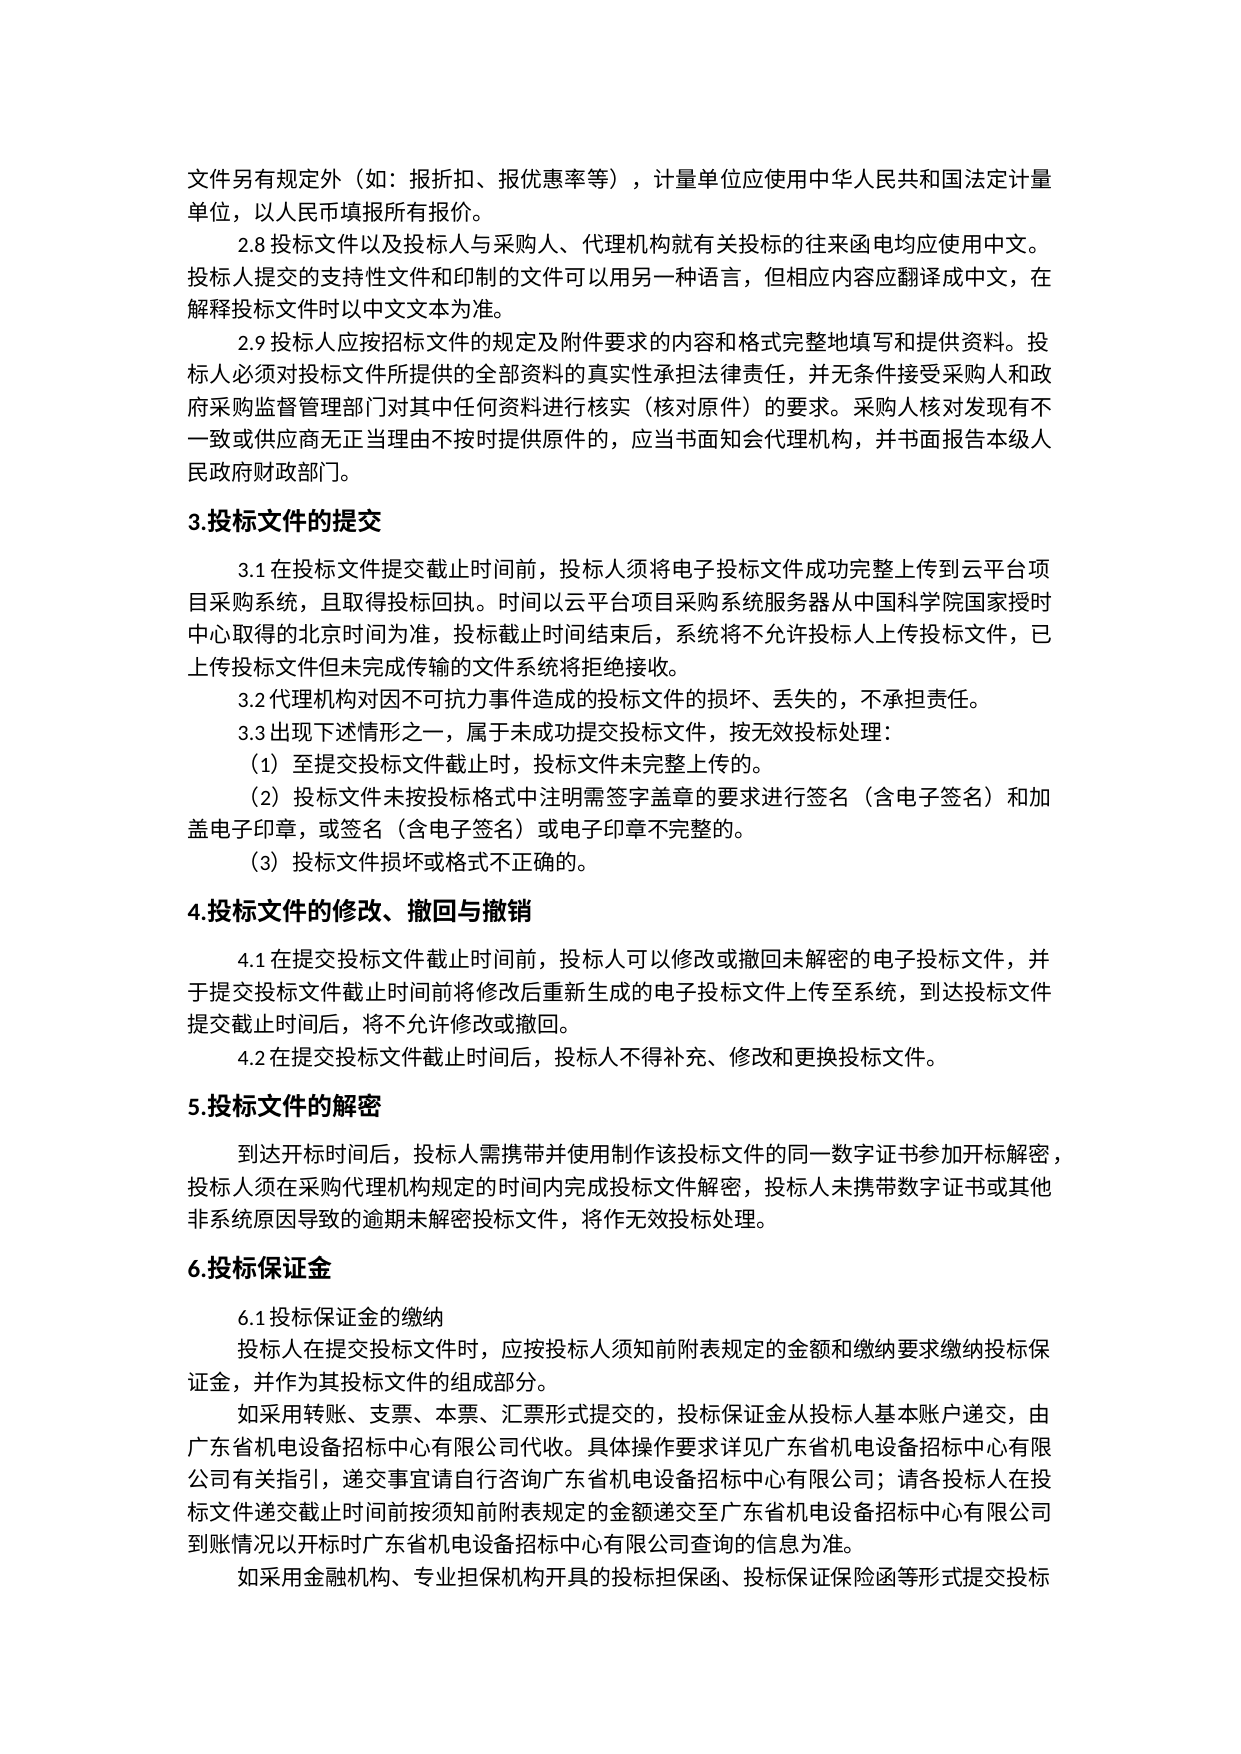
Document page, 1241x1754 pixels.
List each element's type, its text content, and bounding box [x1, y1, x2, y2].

text 3.3出现下述情形之一，属于未成功提交投标文件，按无效投标处理： [187, 714, 1053, 747]
text 5.投标文件的解密 [187, 1072, 1053, 1137]
text 3.1在投标文件提交截止时间前，投标人须将电子投标文件成功完整上传到云平台项目采购系统，且取得投标回执。时间以云平台项目采购系统服务器从中国科学院国家授时中心取得的北京时间为准，投标截止时间结束后，系统将不允许投标人上传投标文件，已上传投标文件但未完成传输的文件系统将拒绝接收。 [187, 552, 1053, 682]
text 2.9投标人应按招标文件的规定及附件要求的内容和格式完整地填写和提供资料。投标人必须对投标文件所提供的全部资料的真实性承担法律责任，并无条件接受采购人和政府采购监督管理部门对其中任何资料进行核实（核对原件）的要求。采购人核对发现有不一致或供应商无正当理由不按时提供原件的，应当书面知会代理机构，并书面报告本级人民政府财政部门。 [187, 324, 1053, 487]
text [187, 162, 1053, 227]
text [187, 1559, 1053, 1592]
text 到达开标时间后，投标人需携带并使用制作该投标文件的同一数字证书参加开标解密，投标人须在采购代理机构规定的时间内完成投标文件解密，投标人未携带数字证书或其他非系统原因导致的逾期未解密投标文件，将作无效投标处理。 [187, 1137, 1053, 1234]
text （1）至提交投标文件截止时，投标文件未完整上传的。 [187, 747, 1053, 779]
text 4.2在提交投标文件截止时间后，投标人不得补充、修改和更换投标文件。 [187, 1039, 1053, 1072]
text 4.投标文件的修改、撤回与撤销 [187, 877, 1053, 942]
text （3）投标文件损坏或格式不正确的。 [187, 844, 1053, 877]
text 4.1在提交投标文件截止时间前，投标人可以修改或撤回未解密的电子投标文件，并于提交投标文件截止时间前将修改后重新生成的电子投标文件上传至系统，到达投标文件提交截止时间后，将不允许修改或撤回。 [187, 942, 1053, 1039]
text 2.8投标文件以及投标人与采购人、代理机构就有关投标的往来函电均应使用中文。投标人提交的支持性文件和印制的文件可以用另一种语言，但相应内容应翻译成中文，在解释投标文件时以中文文本为准。 [187, 227, 1053, 324]
text （2）投标文件未按投标格式中注明需签字盖章的要求进行签名（含电子签名）和加盖电子印章，或签名（含电子签名）或电子印章不完整的。 [187, 779, 1053, 844]
text 如采用转账、支票、本票、汇票形式提交的，投标保证金从投标人基本账户递交，由广东省机电设备招标中心有限公司代收。具体操作要求详见广东省机电设备招标中心有限公司有关指引，递交事宜请自行咨询广东省机电设备招标中心有限公司；请各投标人在投标文件递交截止时间前按须知前附表规定的金额递交至广东省机电设备招标中心有限公司，到账情况以开标时广东省机电设备招标中心有限公司查询的信息为准。 [187, 1397, 1053, 1559]
text 投标人在提交投标文件时，应按投标人须知前附表规定的金额和缴纳要求缴纳投标保证金，并作为其投标文件的组成部分。 [187, 1332, 1053, 1397]
text 3.2代理机构对因不可抗力事件造成的投标文件的损坏、丢失的，不承担责任。 [187, 682, 1053, 714]
text 6.投标保证金 [187, 1234, 1053, 1299]
text 6.1投标保证金的缴纳 [187, 1299, 1053, 1332]
text 3.投标文件的提交 [187, 487, 1053, 552]
